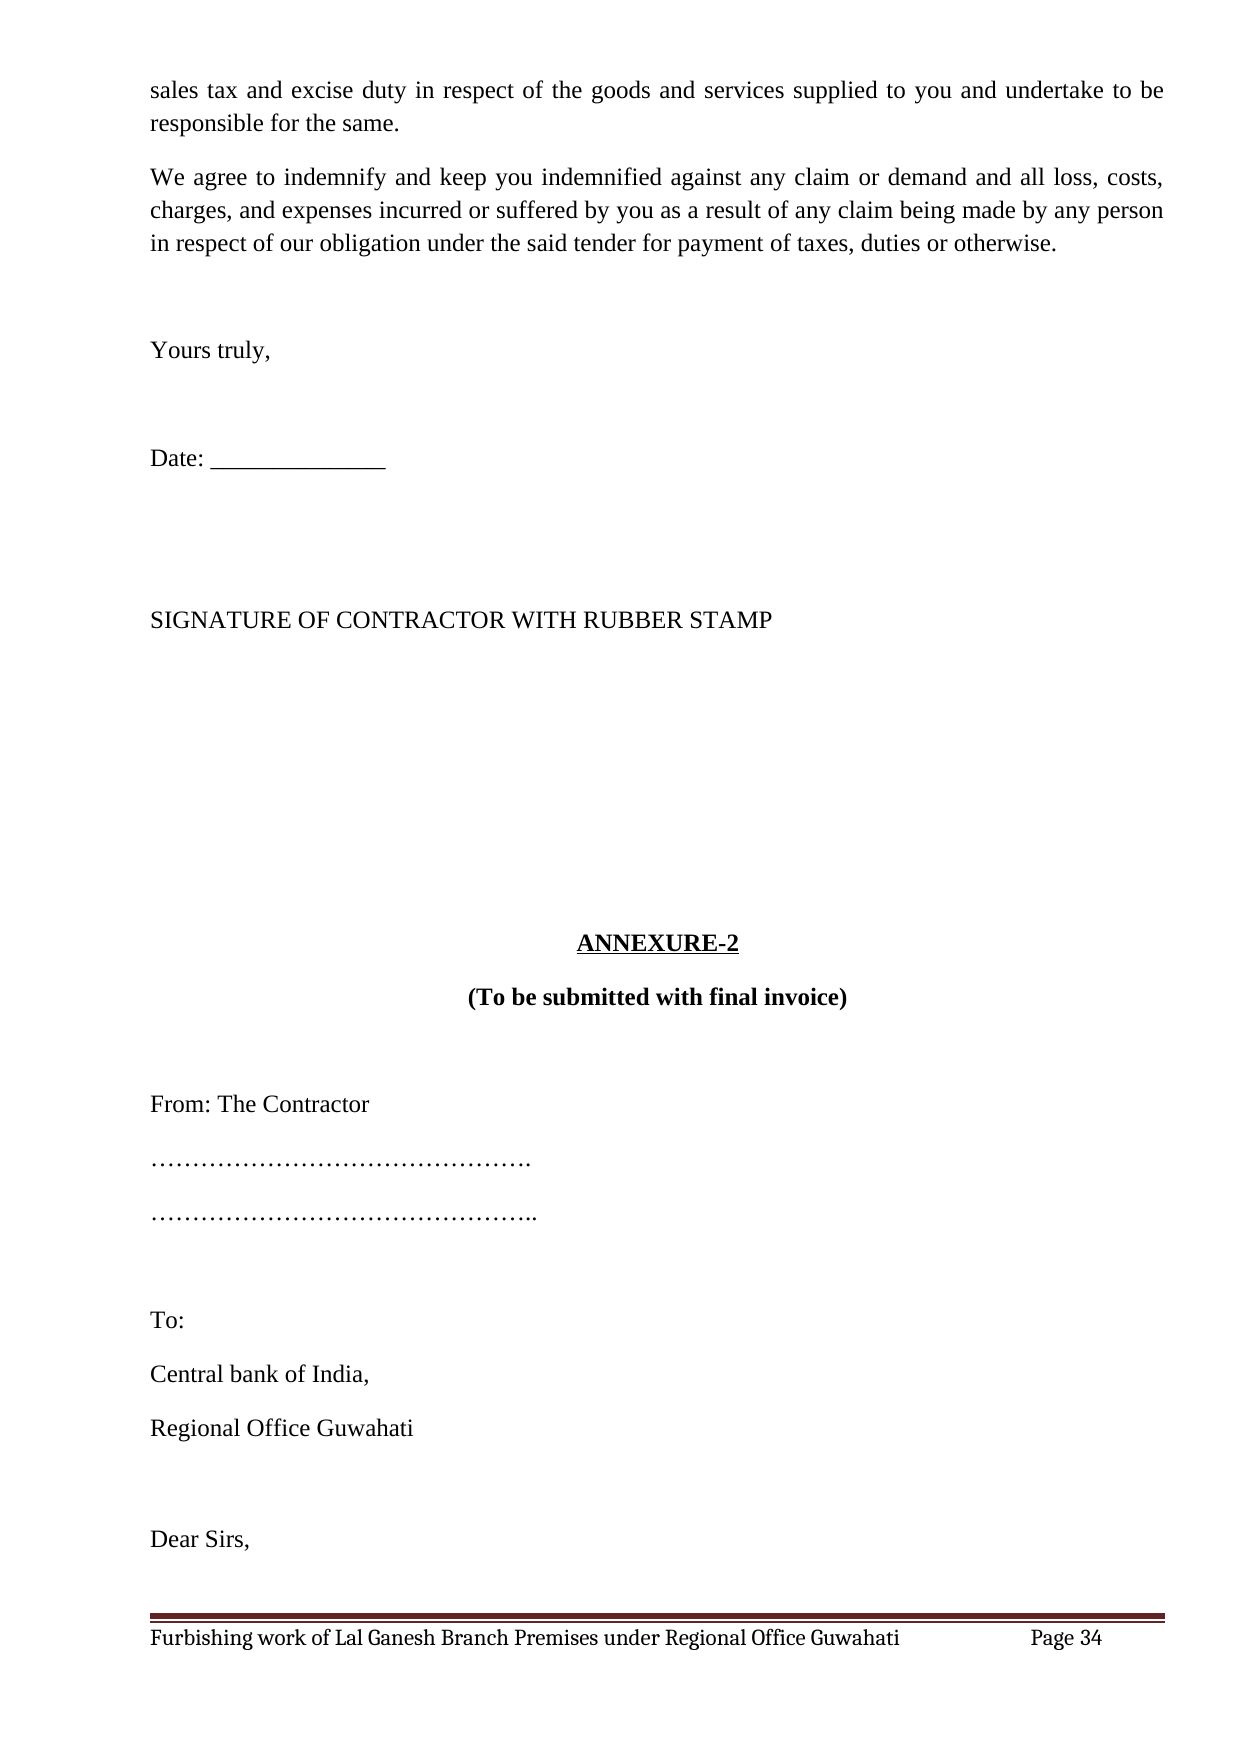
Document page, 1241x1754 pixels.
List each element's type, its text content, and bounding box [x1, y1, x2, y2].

text Dear Sirs, [150, 1524, 1165, 1553]
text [150, 75, 1165, 137]
text ………………………………………. [150, 1143, 1165, 1172]
text Central bank of India, [150, 1359, 1165, 1388]
text We agree to indemnify and keep you indemnified against any claim or demand and all loss, costs, charges, and expenses incurred or suffered by you as a result of any claim being made by any person in respect of our obligation under the said tender for payment of taxes, duties or otherwise. [150, 162, 1165, 257]
text Date: ______________ [150, 443, 1165, 472]
text To: [150, 1305, 1165, 1334]
text Regional Office Guwahati [150, 1413, 1165, 1441]
text From: The Contractor [150, 1089, 1165, 1118]
text ANNEXURE-2 [150, 928, 1165, 957]
text Yours truly, [150, 336, 1165, 364]
text ……………………………………….. [150, 1197, 1165, 1226]
text (To be submitted with final invoice) [150, 982, 1165, 1011]
text SIGNATURE OF CONTRACTOR WITH RUBBER STAMP [150, 605, 1165, 634]
